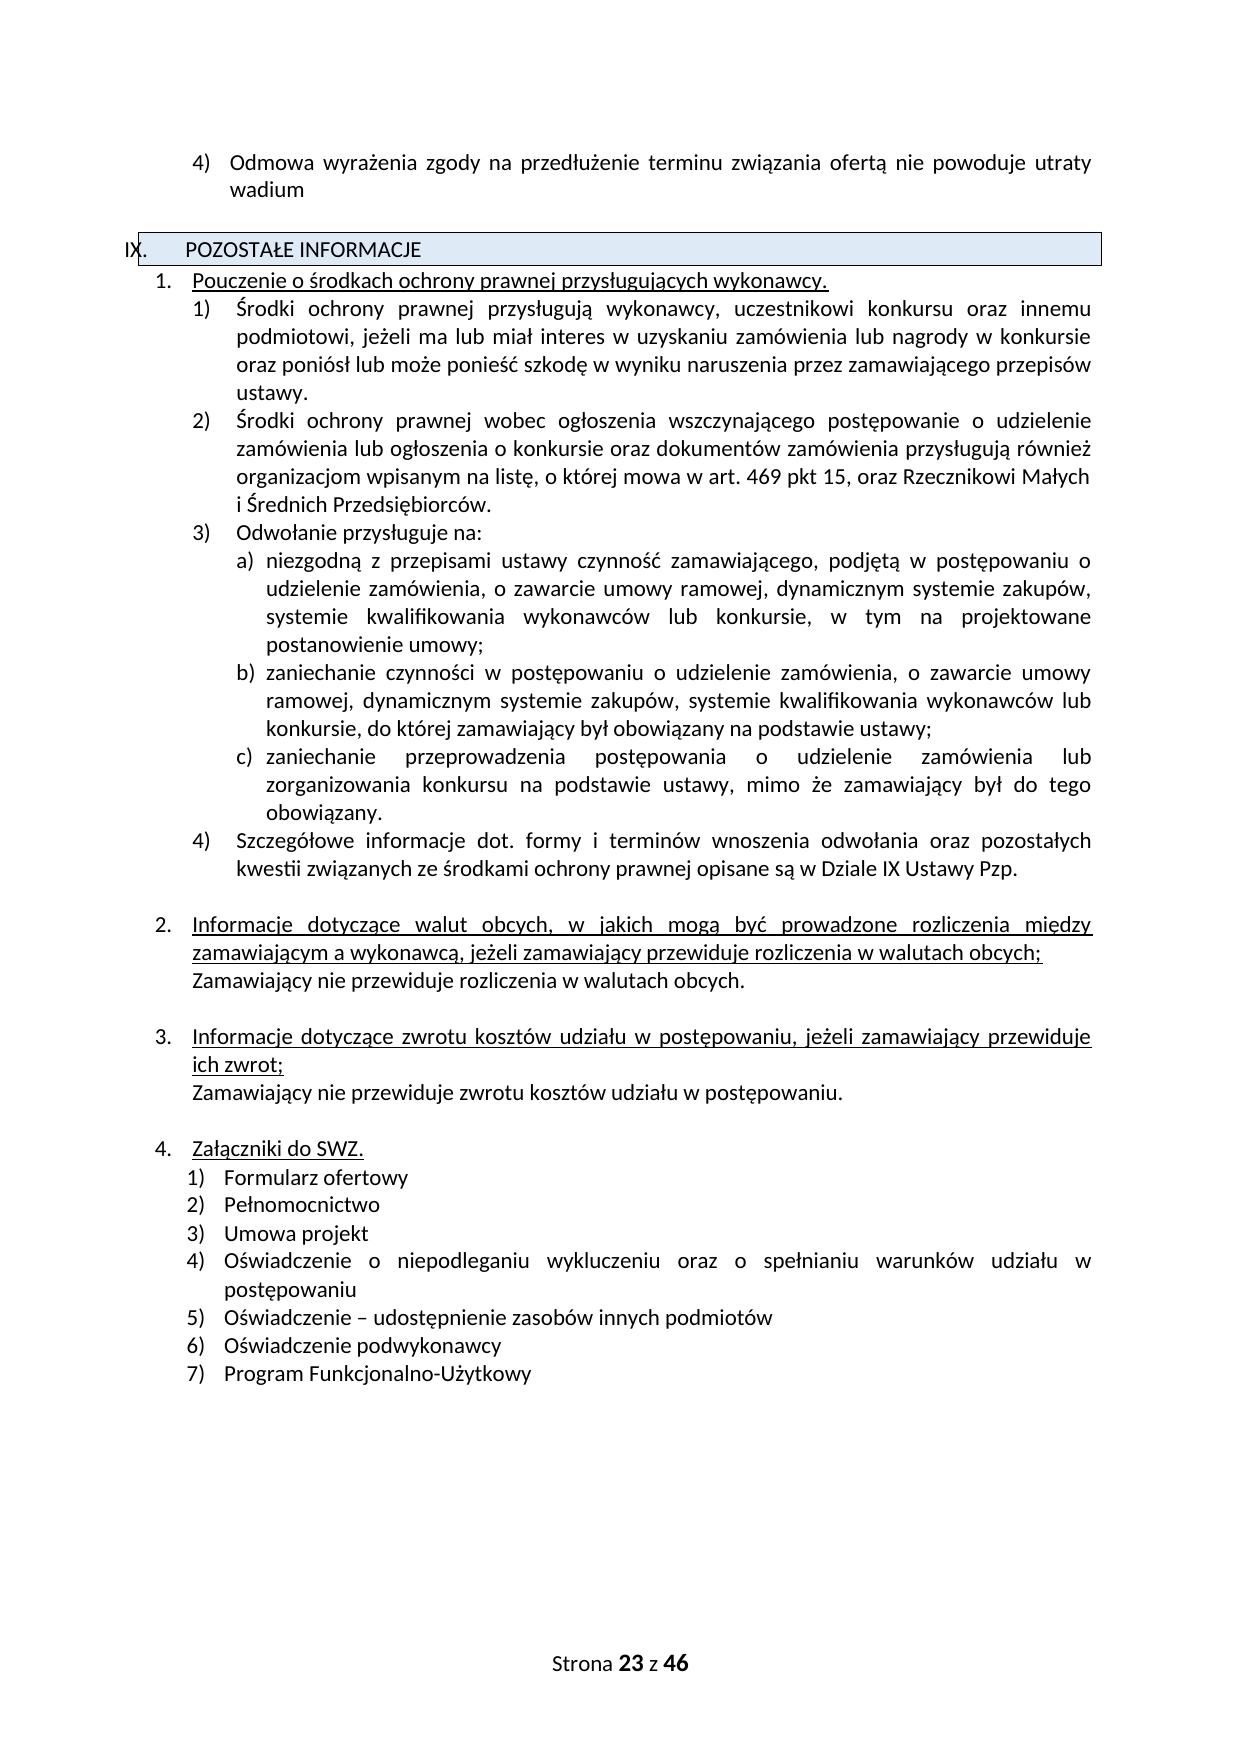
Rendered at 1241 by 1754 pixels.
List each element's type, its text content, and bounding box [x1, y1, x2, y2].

list Odwołanie przysługuje na: [192, 518, 1093, 546]
list Formularz ofertowy [186, 1163, 1093, 1191]
subtitle POZOSTAŁE INFORMACJE [139, 233, 1101, 265]
list zaniechanie czynności w postępowaniu o udzielenie zamówienia, o zawarcie umowy ramowej, dynamicznym systemie zakupów, systemie kwalifikowania wykonawców lub konkursie, do której zamawiający był obowiązany na podstawie ustawy; [236, 658, 1093, 742]
list Informacje dotyczące zwrotu kosztów udziału w postępowaniu, jeżeli zamawiający przewiduje ich zwrot; [154, 1022, 1093, 1078]
list zaniechanie przeprowadzenia postępowania o udzielenie zamówienia lub zorganizowania konkursu na podstawie ustawy, mimo że zamawiający był do tego obowiązany. [236, 742, 1093, 826]
list niezgodną z przepisami ustawy czynność zamawiającego, podjętą w postępowaniu o udzielenie zamówienia, o zawarcie umowy ramowej, dynamicznym systemie zakupów, systemie kwalifikowania wykonawców lub konkursie, w tym na projektowane postanowienie umowy; [236, 546, 1093, 658]
list Środki ochrony prawnej wobec ogłoszenia wszczynającego postępowanie o udzielenie zamówienia lub ogłoszenia o konkursie oraz dokumentów zamówienia przysługują również organizacjom wpisanym na listę, o której mowa w art. 469 pkt 15, oraz Rzecznikowi Małych i Średnich Przedsiębiorców. [192, 406, 1093, 518]
list Oświadczenie podwykonawcy [186, 1331, 1093, 1359]
list Informacje dotyczące walut obcych, w jakich mogą być prowadzone rozliczenia między zamawiającym a wykonawcą, jeżeli zamawiający przewiduje rozliczenia w walutach obcych; [154, 910, 1093, 966]
list Program Funkcjonalno-Użytkowy [186, 1359, 1093, 1387]
text Zamawiający nie przewiduje rozliczenia w walutach obcych. [192, 966, 1093, 994]
list Środki ochrony prawnej przysługują wykonawcy, uczestnikowi konkursu oraz innemu podmiotowi, jeżeli ma lub miał interes w uzyskaniu zamówienia lub nagrody w konkursie oraz poniósł lub może ponieść szkodę w wyniku naruszenia przez zamawiającego przepisów ustawy. [192, 294, 1093, 406]
list Oświadczenie – udostępnienie zasobów innych podmiotów [186, 1303, 1093, 1331]
list Załączniki do SWZ. [154, 1134, 1093, 1163]
list Umowa projekt [186, 1219, 1093, 1247]
list Pełnomocnictwo [186, 1191, 1093, 1219]
list Szczegółowe informacje dot. formy i terminów wnoszenia odwołania oraz pozostałych kwestii związanych ze środkami ochrony prawnej opisane są w Dziale IX Ustawy Pzp. [192, 826, 1093, 882]
list Odmowa wyrażenia zgody na przedłużenie terminu związania ofertą nie powoduje utraty wadium [192, 148, 1093, 204]
text Zamawiający nie przewiduje zwrotu kosztów udziału w postępowaniu. [192, 1078, 1093, 1107]
list Pouczenie o środkach ochrony prawnej przysługujących wykonawcy. [154, 266, 1093, 294]
list Oświadczenie o niepodleganiu wykluczeniu oraz o spełnianiu warunków udziału w postępowaniu [186, 1247, 1093, 1303]
